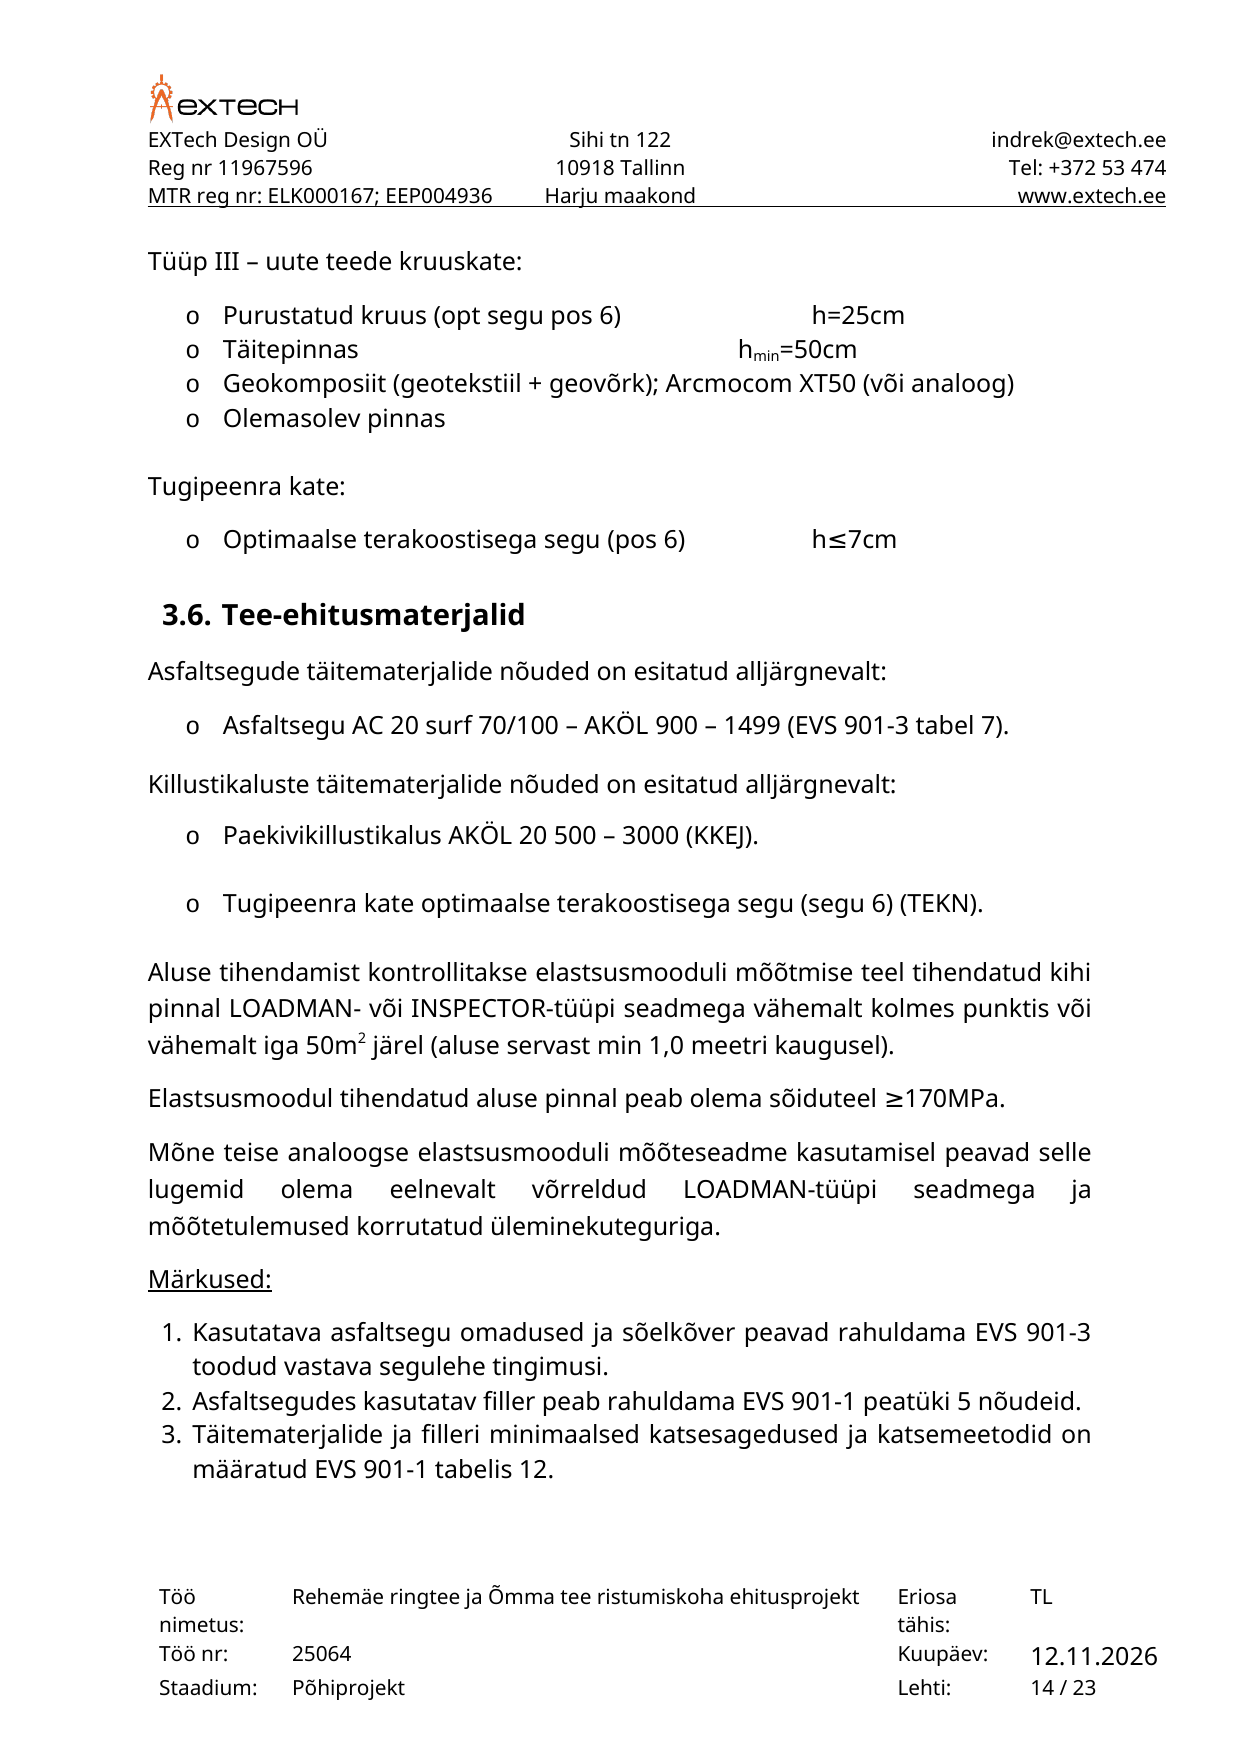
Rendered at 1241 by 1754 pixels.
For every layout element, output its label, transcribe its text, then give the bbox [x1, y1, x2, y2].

list Asfaltsegu AC 20 surf 70/100 – AKÖL 900 – 1499 (EVS 901-3 tabel 7). [185, 707, 1093, 742]
picture [147, 73, 300, 125]
text Mõne teise analoogse elastsusmooduli mõõteseadme kasutamisel peavad selle lugemid olema eelnevalt võrreldud LOADMAN-tüüpi seadmega ja mõõtetulemused korrutatud üleminekuteguriga. [148, 1134, 1093, 1242]
text Killustikaluste täitematerjalide nõuded on esitatud alljärgnevalt: [148, 767, 1093, 801]
list Asfaltsegudes kasutatav filler peab rahuldama EVS 901-1 peatüki 5 nõudeid. [161, 1383, 1093, 1417]
list Optimaalse terakoostisega segu (pos 6) h≤7cm [185, 522, 1093, 556]
text Aluse tihendamist kontrollitakse elastsusmooduli mõõtmise teel tihendatud kihi pinnal LOADMAN- või INSPECTOR-tüüpi seadmega vähemalt kolmes punktis või vähemalt iga 50m2 järel (aluse servast min 1,0 meetri kaugusel). [148, 954, 1093, 1062]
list Purustatud kruus (opt segu pos 6) h=25cm [185, 297, 1093, 332]
text Tüüp III – uute teede kruuskate: [148, 244, 1093, 278]
list Paekivikillustikalus AKÖL 20 500 – 3000 (KKEJ). [185, 817, 1093, 852]
list Täitematerjalide ja filleri minimaalsed katsesagedused ja katsemeetodid on määratud EVS 901-1 tabelis 12. [161, 1417, 1093, 1485]
list Olemasolev pinnas [185, 400, 1093, 434]
list Geokomposiit (geotekstiil + geovõrk); Arcmocom XT50 (või analoog) [185, 366, 1093, 400]
text Elastsusmoodul tihendatud aluse pinnal peab olema sõiduteel ≥170MPa. [148, 1081, 1093, 1115]
list Tugipeenra kate optimaalse terakoostisega segu (segu 6) (TEKN). [185, 886, 1093, 920]
text Asfaltsegude täitematerjalide nõuded on esitatud alljärgnevalt: [148, 654, 1093, 688]
list Kasutatava asfaltsegu omadused ja sõelkõver peavad rahuldama EVS 901-3 toodud vastava segulehe tingimusi. [161, 1315, 1093, 1383]
text Märkused: [148, 1262, 1093, 1296]
subtitle Tee-ehitusmaterjalid [162, 594, 1093, 634]
list Täitepinnas hmin=50cm [185, 332, 1093, 366]
text Tugipeenra kate: [148, 469, 1093, 503]
